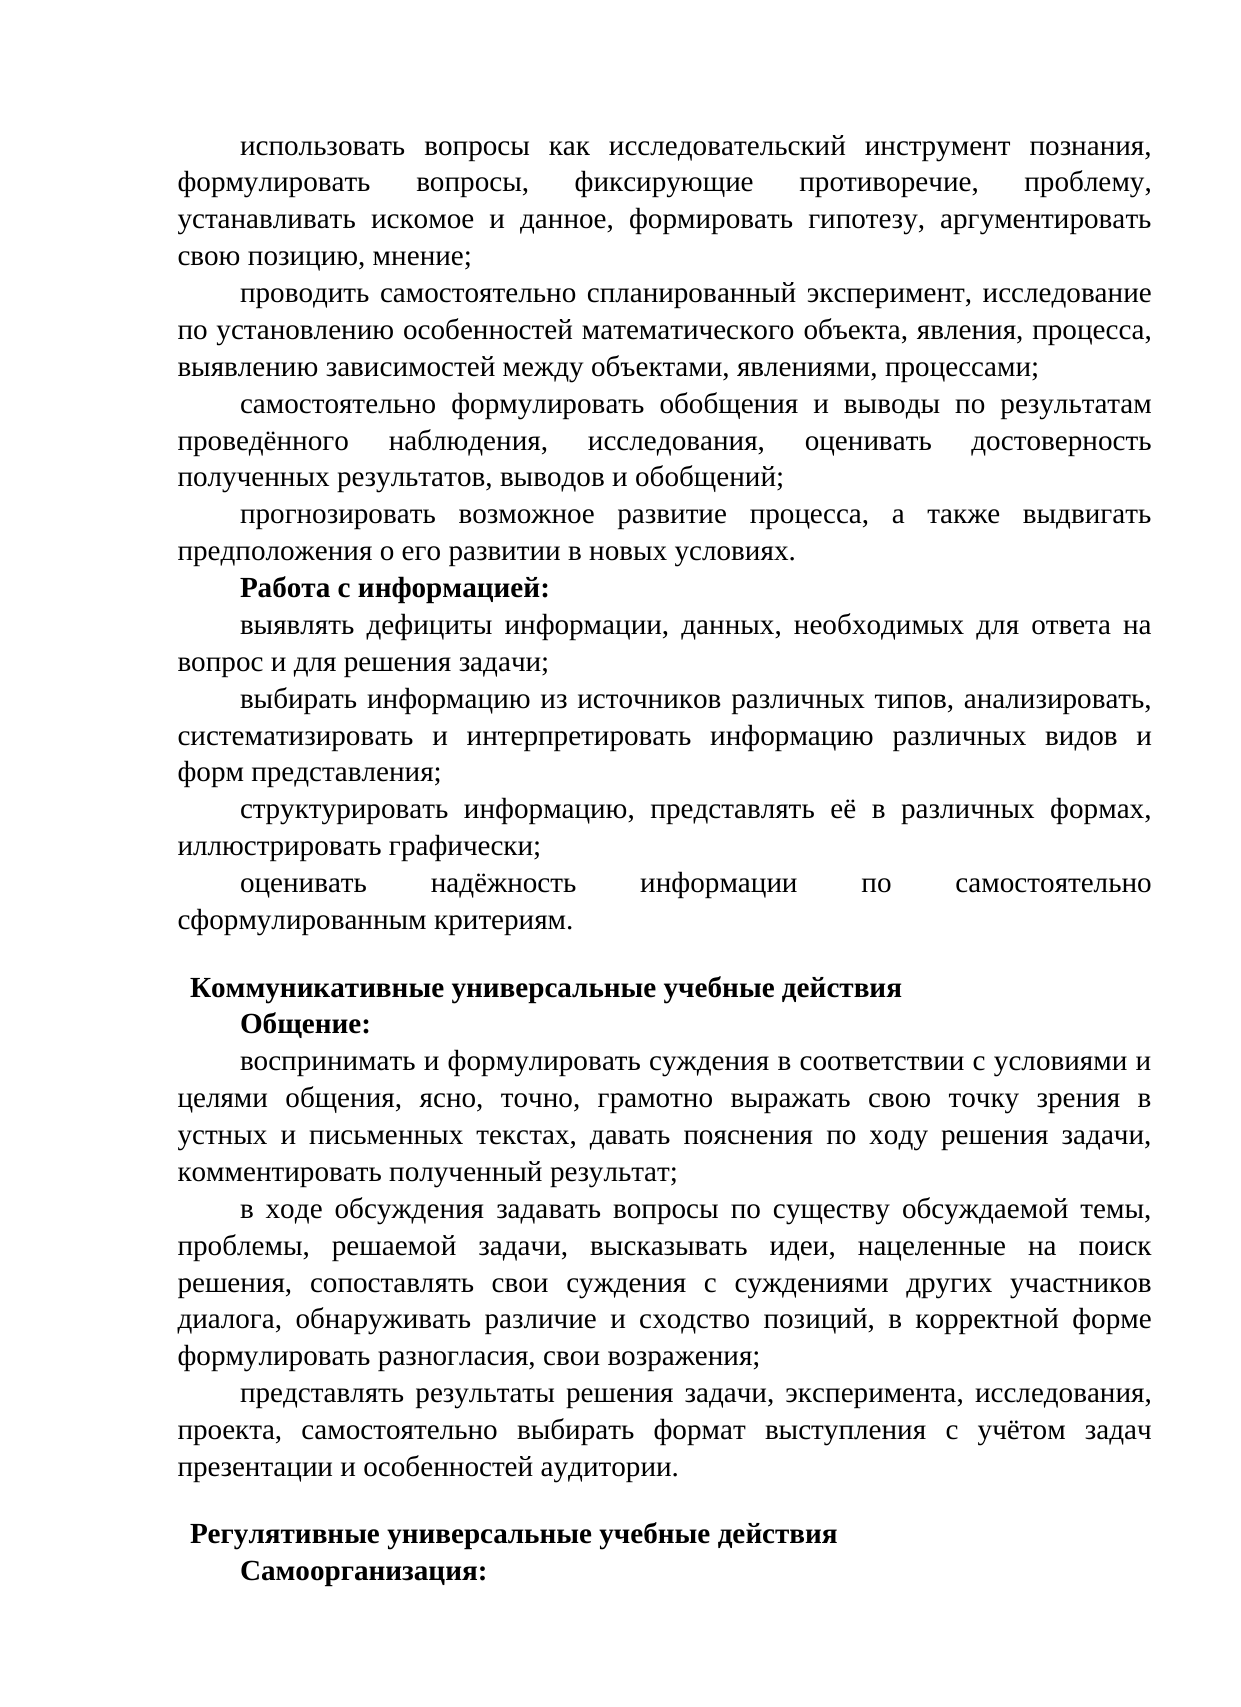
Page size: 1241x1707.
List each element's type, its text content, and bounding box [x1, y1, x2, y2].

text воспринимать и формулировать суждения в соответствии с условиями и целями общения, ясно, точно, грамотно выражать свою точку зрения в устных и письменных текстах, давать пояснения по ходу решения задачи, комментировать полученный результат; [177, 1043, 1152, 1188]
text в ходе обсуждения задавать вопросы по существу обсуждаемой темы, проблемы, решаемой задачи, высказывать идеи, нацеленные на поиск решения, сопоставлять свои суждения с суждениями других участников диалога, обнаруживать различие и сходство позиций, в корректной форме формулировать разногласия, свои возражения; [177, 1191, 1152, 1372]
text выбирать информацию из источников различных типов, анализировать, систематизировать и интерпретировать информацию различных видов и форм представления; [177, 681, 1152, 788]
text структурировать информацию, представлять её в различных формах, иллюстрировать графически; [177, 791, 1152, 862]
text прогнозировать возможное развитие процесса, а также выдвигать предположения о его развитии в новых условиях. [177, 496, 1152, 567]
text Общение: [177, 1007, 1152, 1040]
text выявлять дефициты информации, данных, необходимых для ответа на вопрос и для решения задачи; [177, 607, 1152, 677]
text Работа с информацией: [177, 570, 1152, 604]
text самостоятельно формулировать обобщения и выводы по результатам проведённого наблюдения, исследования, оценивать достоверность полученных результатов, выводов и обобщений; [177, 386, 1152, 493]
text Регулятивные универсальные учебные действия [190, 1517, 1152, 1550]
text Коммуникативные универсальные учебные действия [190, 970, 1152, 1003]
text оценивать надёжность информации по самостоятельно сформулированным критериям. [177, 865, 1152, 936]
text проводить самостоятельно спланированный эксперимент, исследование по установлению особенностей математического объекта, явления, процесса, выявлению зависимостей между объектами, явлениями, процессами; [177, 275, 1152, 382]
text Самоорганизация: [177, 1553, 1152, 1587]
text использовать вопросы как исследовательский инструмент познания, формулировать вопросы, фиксирующие противоречие, проблему, устанавливать искомое и данное, формировать гипотезу, аргументировать свою позицию, мнение; [177, 128, 1152, 272]
text представлять результаты решения задачи, эксперимента, исследования, проекта, самостоятельно выбирать формат выступления с учётом задач презентации и особенностей аудитории. [177, 1375, 1152, 1483]
